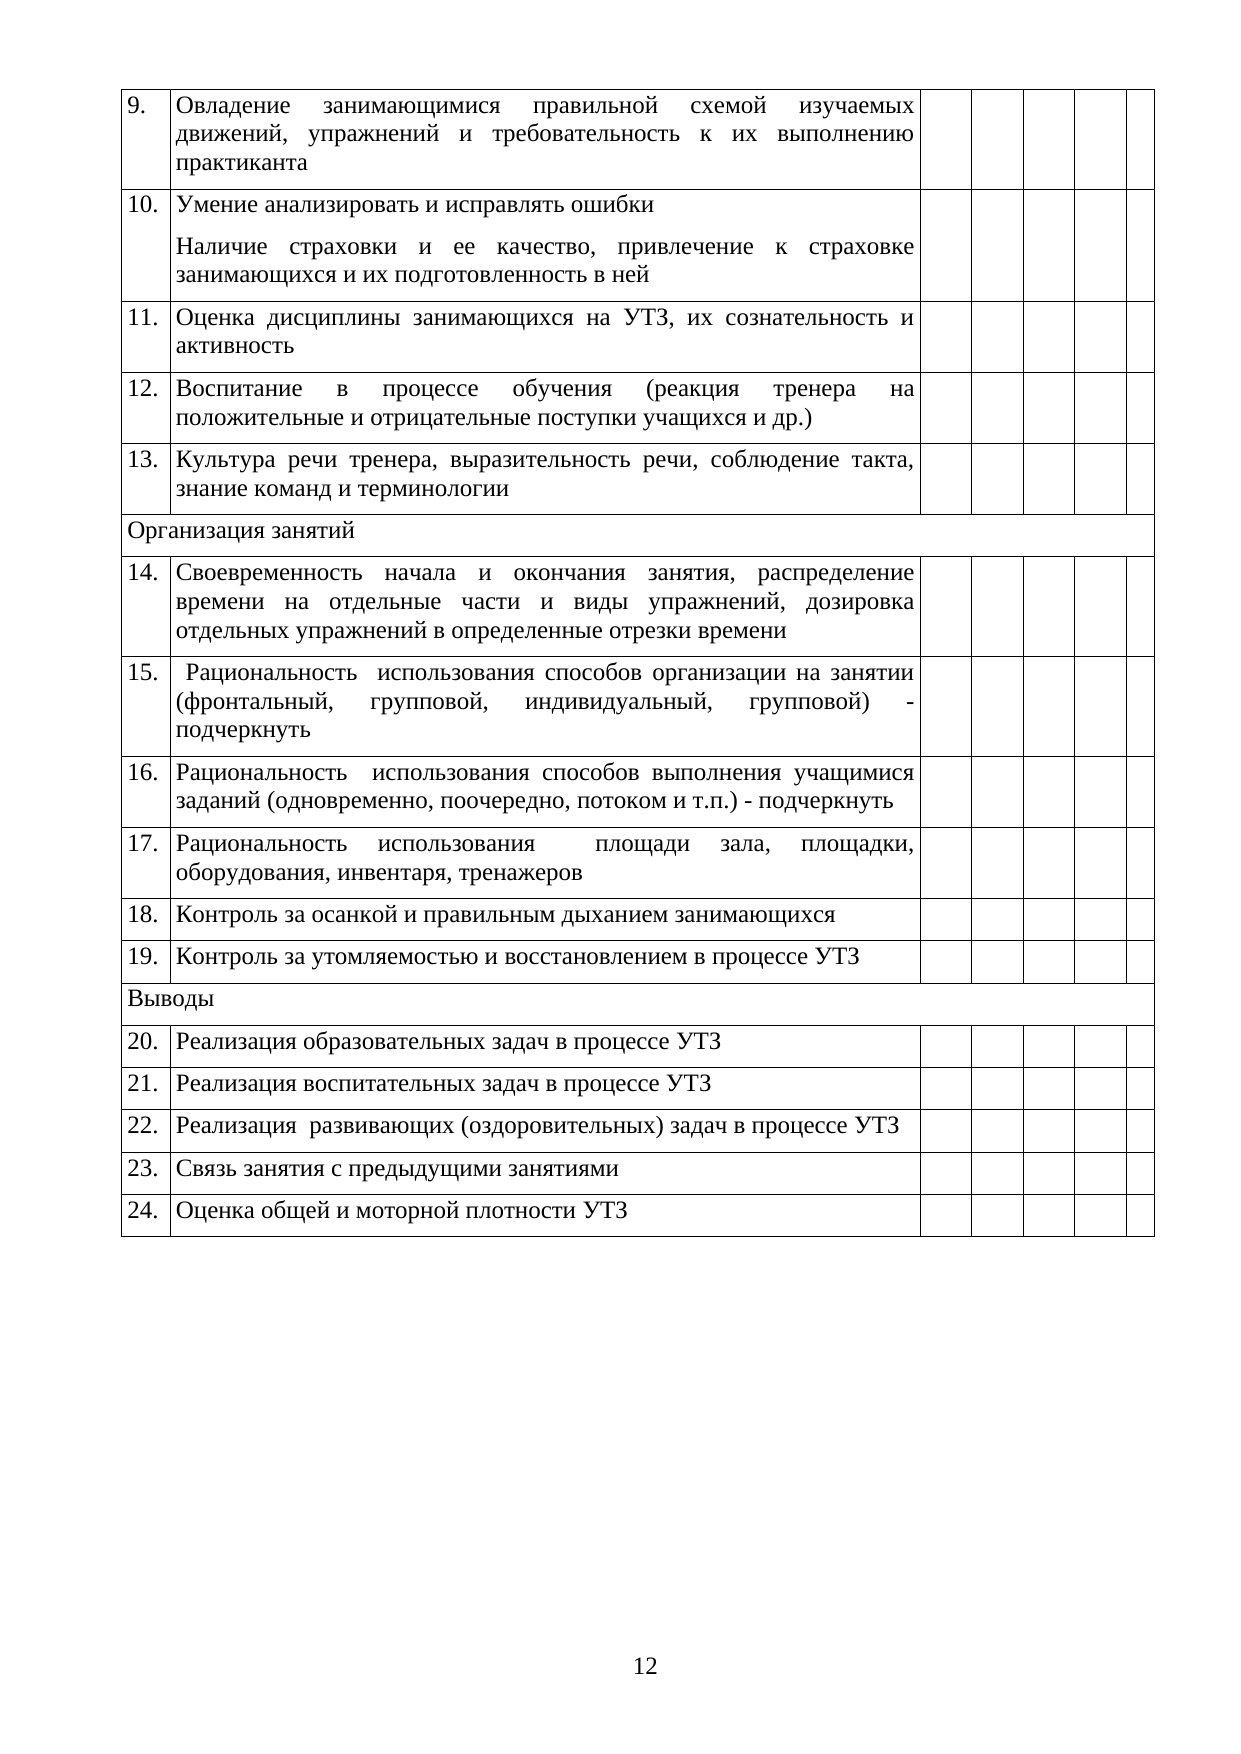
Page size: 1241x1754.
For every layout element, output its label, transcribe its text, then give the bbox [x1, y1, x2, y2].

table_cell [1024, 444, 1074, 514]
table_cell Выводы [122, 984, 1154, 1025]
table_cell [1075, 373, 1126, 443]
table_cell Реализация воспитательных задач в процессе УТЗ [171, 1068, 920, 1109]
table_cell [1075, 757, 1126, 827]
table_cell [1075, 1110, 1126, 1152]
table_cell [1075, 941, 1126, 982]
table_cell [921, 828, 971, 898]
table_cell [921, 1153, 971, 1194]
table_cell Умение анализировать и исправлять ошибки Наличие страховки и ее качество, привлечение к страховке занимающихся и их подготовленность в ней [171, 190, 920, 301]
table_cell [122, 657, 170, 756]
table_cell [1127, 1110, 1154, 1152]
table_cell [1024, 373, 1074, 443]
table_cell [1075, 557, 1126, 656]
table_cell [1075, 828, 1126, 898]
table_cell [1075, 657, 1126, 756]
table_cell [122, 190, 170, 301]
table_cell Рациональность использования способов организации на занятии (фронтальный, групповой, индивидуальный, групповой) - подчеркнуть [171, 657, 920, 756]
table_cell [972, 657, 1023, 756]
table_cell [1075, 899, 1126, 940]
table_cell [972, 1026, 1023, 1067]
table_cell [1075, 1153, 1126, 1194]
table_cell [921, 190, 971, 301]
table_cell [122, 444, 170, 514]
table_cell [921, 444, 971, 514]
table_cell Оценка общей и моторной плотности УТЗ [171, 1195, 920, 1236]
table_cell [972, 899, 1023, 940]
table_cell [1127, 90, 1154, 188]
table_cell Овладение занимающимися правильной схемой изучаемых движений, упражнений и требовательность к их выполнению практиканта [171, 90, 920, 188]
table_cell [1024, 1195, 1074, 1236]
table_cell [1127, 1026, 1154, 1067]
table_cell [972, 828, 1023, 898]
table_cell [921, 1110, 971, 1152]
table_cell [972, 1195, 1023, 1236]
table_cell [122, 557, 170, 656]
table_cell [122, 828, 170, 898]
table_cell [1127, 444, 1154, 514]
table_cell [972, 1110, 1023, 1152]
table_cell [1127, 899, 1154, 940]
table_cell [1075, 90, 1126, 188]
table_cell [1127, 302, 1154, 372]
table_cell [921, 557, 971, 656]
table_cell Связь занятия с предыдущими занятиями [171, 1153, 920, 1194]
table_cell [1024, 828, 1074, 898]
table_cell [122, 1110, 170, 1152]
table_cell [972, 302, 1023, 372]
table_cell [1024, 657, 1074, 756]
table_cell [1024, 302, 1074, 372]
table_cell Культура речи тренера, выразительность речи, соблюдение такта, знание команд и терминологии [171, 444, 920, 514]
table_cell [1075, 190, 1126, 301]
table_cell [122, 1195, 170, 1236]
table_cell [1127, 1195, 1154, 1236]
table_cell [972, 190, 1023, 301]
table_cell [122, 1068, 170, 1109]
table_cell [1024, 899, 1074, 940]
table_cell [1024, 90, 1074, 188]
table_cell [122, 373, 170, 443]
table_cell [1127, 757, 1154, 827]
table_cell [972, 557, 1023, 656]
table_cell Контроль за утомляемостью и восстановлением в процессе УТЗ [171, 941, 920, 982]
table_cell [1075, 302, 1126, 372]
table_cell [972, 1068, 1023, 1109]
table_cell [1127, 1068, 1154, 1109]
table_cell [1127, 657, 1154, 756]
table_cell [1127, 373, 1154, 443]
table_cell [1024, 557, 1074, 656]
table_cell [1127, 941, 1154, 982]
table_cell [1024, 1110, 1074, 1152]
table_cell [122, 941, 170, 982]
table_cell [921, 1068, 971, 1109]
table_cell [122, 302, 170, 372]
table_cell [921, 757, 971, 827]
table_cell [1127, 557, 1154, 656]
table_cell [972, 373, 1023, 443]
table_cell [1075, 1068, 1126, 1109]
table_cell [1024, 1026, 1074, 1067]
table_cell [1075, 444, 1126, 514]
table_cell Контроль за осанкой и правильным дыханием занимающихся [171, 899, 920, 940]
table_cell [972, 1153, 1023, 1194]
table_cell [122, 90, 170, 188]
table_cell [122, 1153, 170, 1194]
table_cell Оценка дисциплины занимающихся на УТЗ, их сознательность и активность [171, 302, 920, 372]
table_cell [1075, 1195, 1126, 1236]
table_cell [972, 757, 1023, 827]
table_cell [921, 941, 971, 982]
table_cell Реализация образовательных задач в процессе УТЗ [171, 1026, 920, 1067]
table_cell [1127, 190, 1154, 301]
table_cell Рациональность использования площади зала, площадки, оборудования, инвентаря, тренажеров [171, 828, 920, 898]
table_cell [122, 1026, 170, 1067]
table_cell [972, 941, 1023, 982]
table_cell [1127, 1153, 1154, 1194]
table_cell [1127, 828, 1154, 898]
table_cell [921, 657, 971, 756]
table_cell [972, 444, 1023, 514]
table_cell [921, 1195, 971, 1236]
table_cell [921, 1026, 971, 1067]
table_cell [1024, 941, 1074, 982]
table_cell [1024, 757, 1074, 827]
table_cell [921, 302, 971, 372]
table_cell [1075, 1026, 1126, 1067]
table_cell [921, 90, 971, 188]
table_cell Своевременность начала и окончания занятия, распределение времени на отдельные части и виды упражнений, дозировка отдельных упражнений в определенные отрезки времени [171, 557, 920, 656]
table_cell Организация занятий [122, 515, 1154, 556]
table_cell [1024, 1068, 1074, 1109]
table_cell Рациональность использования способов выполнения учащимися заданий (одновременно, поочередно, потоком и т.п.) - подчеркнуть [171, 757, 920, 827]
table_cell [122, 899, 170, 940]
table_cell [921, 899, 971, 940]
table_cell [972, 90, 1023, 188]
table_cell [122, 757, 170, 827]
table_cell [921, 373, 971, 443]
table_cell [1024, 1153, 1074, 1194]
table_cell Реализация развивающих (оздоровительных) задач в процессе УТЗ [171, 1110, 920, 1152]
table_cell [1024, 190, 1074, 301]
table_cell Воспитание в процессе обучения (реакция тренера на положительные и отрицательные поступки учащихся и др.) [171, 373, 920, 443]
